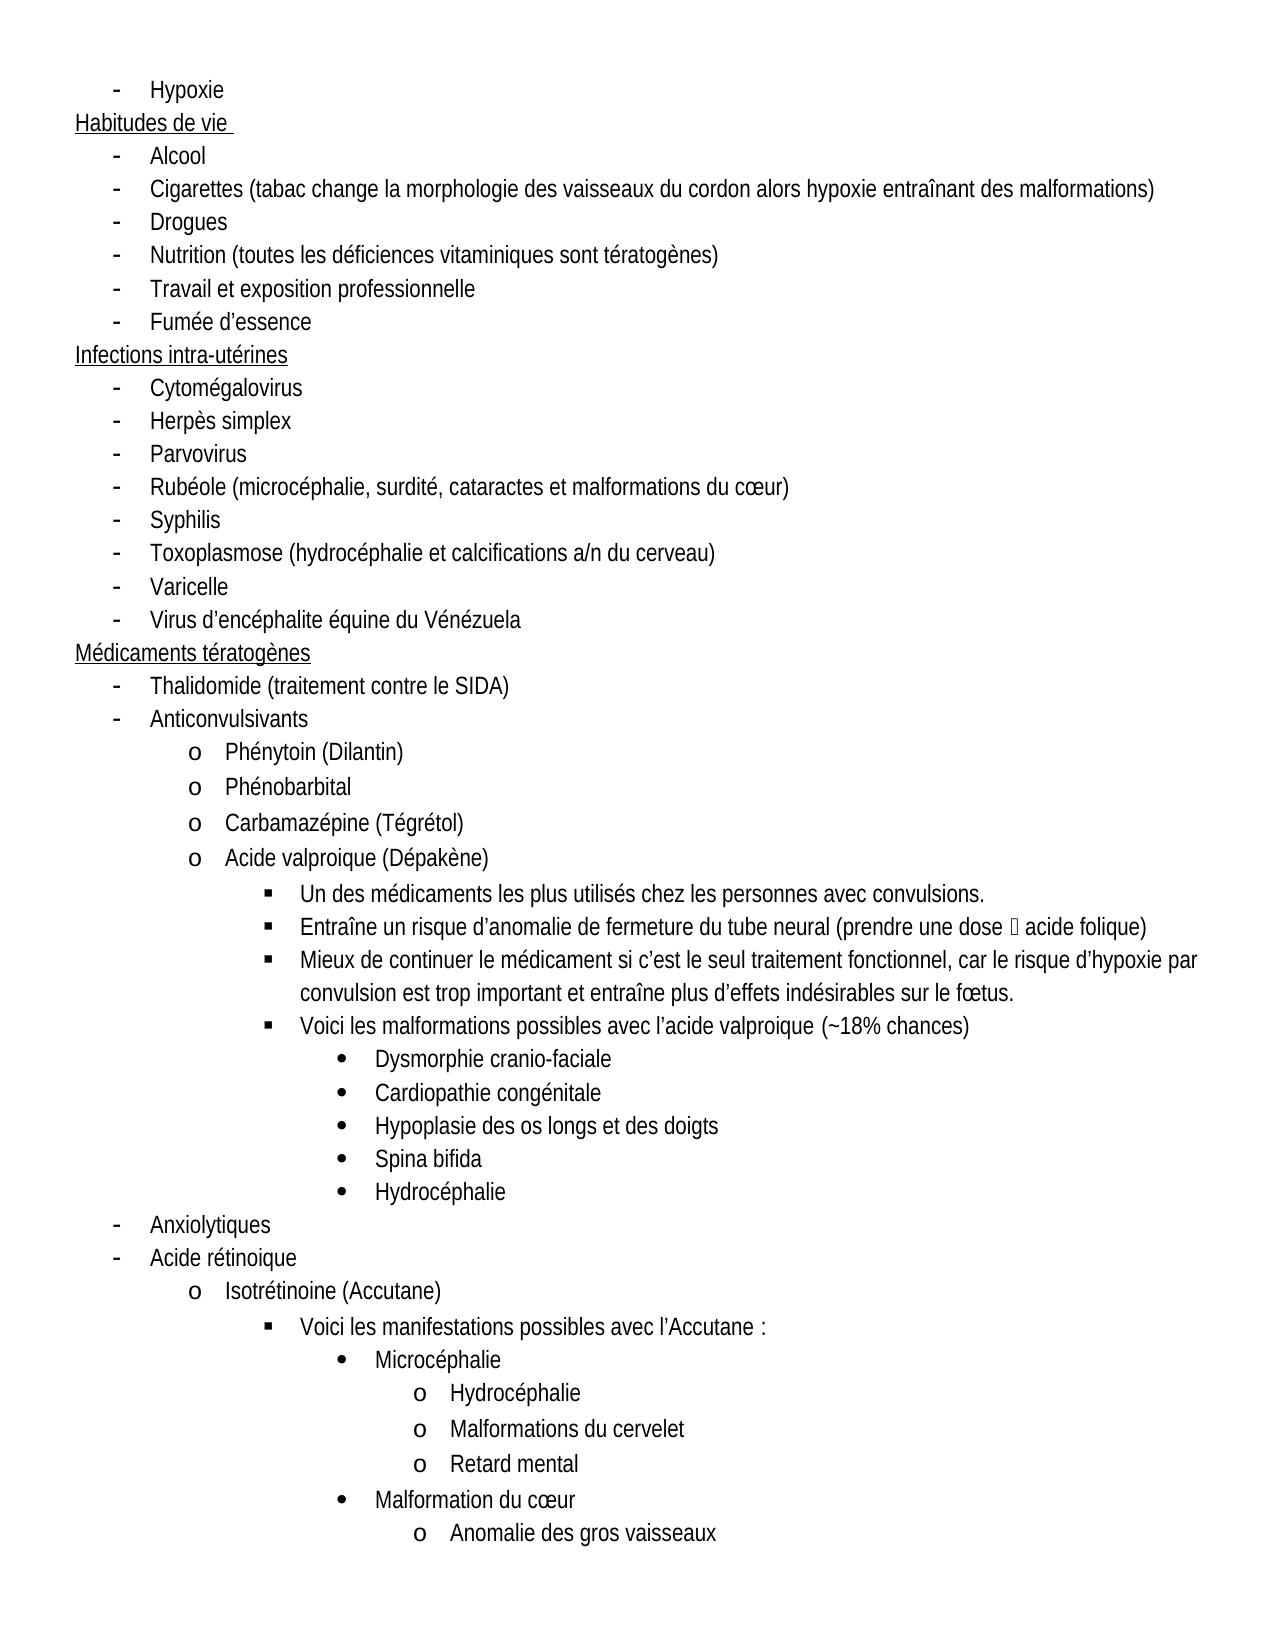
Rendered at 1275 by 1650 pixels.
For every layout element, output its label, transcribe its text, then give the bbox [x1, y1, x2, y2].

list Voici les manifestations possibles avec l’Accutane : [262, 1312, 1200, 1341]
list Thalidomide (traitement contre le SIDA) [112, 671, 1200, 699]
text Infections intra-utérines [75, 340, 1200, 368]
list Fumée d’essence [112, 307, 1200, 336]
list Syphilis [112, 505, 1200, 534]
list Hydrocéphalie [337, 1177, 1200, 1206]
list Rubéole (microcéphalie, surdité, cataractes et malformations du cœur) [112, 472, 1200, 501]
list Parvovirus [112, 439, 1200, 468]
list Mieux de continuer le médicament si c’est le seul traitement fonctionnel, car le risque d’hypoxie par convulsion est trop important et entraîne plus d’effets indésirables sur le fœtus. [262, 945, 1200, 1007]
list Phénytoin (Dilantin) [187, 737, 1200, 768]
list Acide rétinoique [112, 1243, 1200, 1272]
list Cytomégalovirus [112, 373, 1200, 402]
list Isotrétinoine (Accutane) [187, 1276, 1200, 1307]
list Anxiolytiques [112, 1210, 1200, 1239]
list Anomalie des gros vaisseaux [412, 1518, 1200, 1549]
list Alcool [112, 141, 1200, 170]
list Malformations du cervelet [412, 1413, 1200, 1444]
list Varicelle [112, 571, 1200, 600]
list Spina bifida [337, 1144, 1200, 1173]
text Habitudes de vie [75, 108, 1200, 137]
list Un des médicaments les plus utilisés chez les personnes avec convulsions. [262, 879, 1200, 908]
list Entraîne un risque d’anomalie de fermeture du tube neural (prendre une dose acide folique) [262, 912, 1200, 941]
list Phénobarbital [187, 772, 1200, 803]
list Microcéphalie [337, 1345, 1200, 1374]
list Drogues [112, 207, 1200, 236]
list Malformation du cœur [337, 1484, 1200, 1513]
list Travail et exposition professionnelle [112, 273, 1200, 302]
list Hypoxie [112, 75, 1200, 104]
list Toxoplasmose (hydrocéphalie et calcifications a/n du cerveau) [112, 538, 1200, 567]
list Hypoplasie des os longs et des doigts [337, 1111, 1200, 1139]
list Virus d’encéphalite équine du Vénézuela [112, 604, 1200, 633]
list Acide valproique (Dépakène) [187, 843, 1200, 874]
list Herpès simplex [112, 406, 1200, 435]
list Nutrition (toutes les déficiences vitaminiques sont tératogènes) [112, 240, 1200, 269]
text Médicaments tératogènes [75, 638, 1200, 666]
list Anticonvulsivants [112, 704, 1200, 733]
list Cardiopathie congénitale [337, 1077, 1200, 1106]
list Voici les malformations possibles avec l’acide valproique (~18% chances) [262, 1011, 1200, 1040]
list Retard mental [412, 1449, 1200, 1480]
list Cigarettes (tabac change la morphologie des vaisseaux du cordon alors hypoxie entraînant des malformations) [112, 174, 1200, 203]
list Carbamazépine (Tégrétol) [187, 808, 1200, 839]
list Dysmorphie cranio-faciale [337, 1044, 1200, 1073]
list Hydrocéphalie [412, 1378, 1200, 1409]
